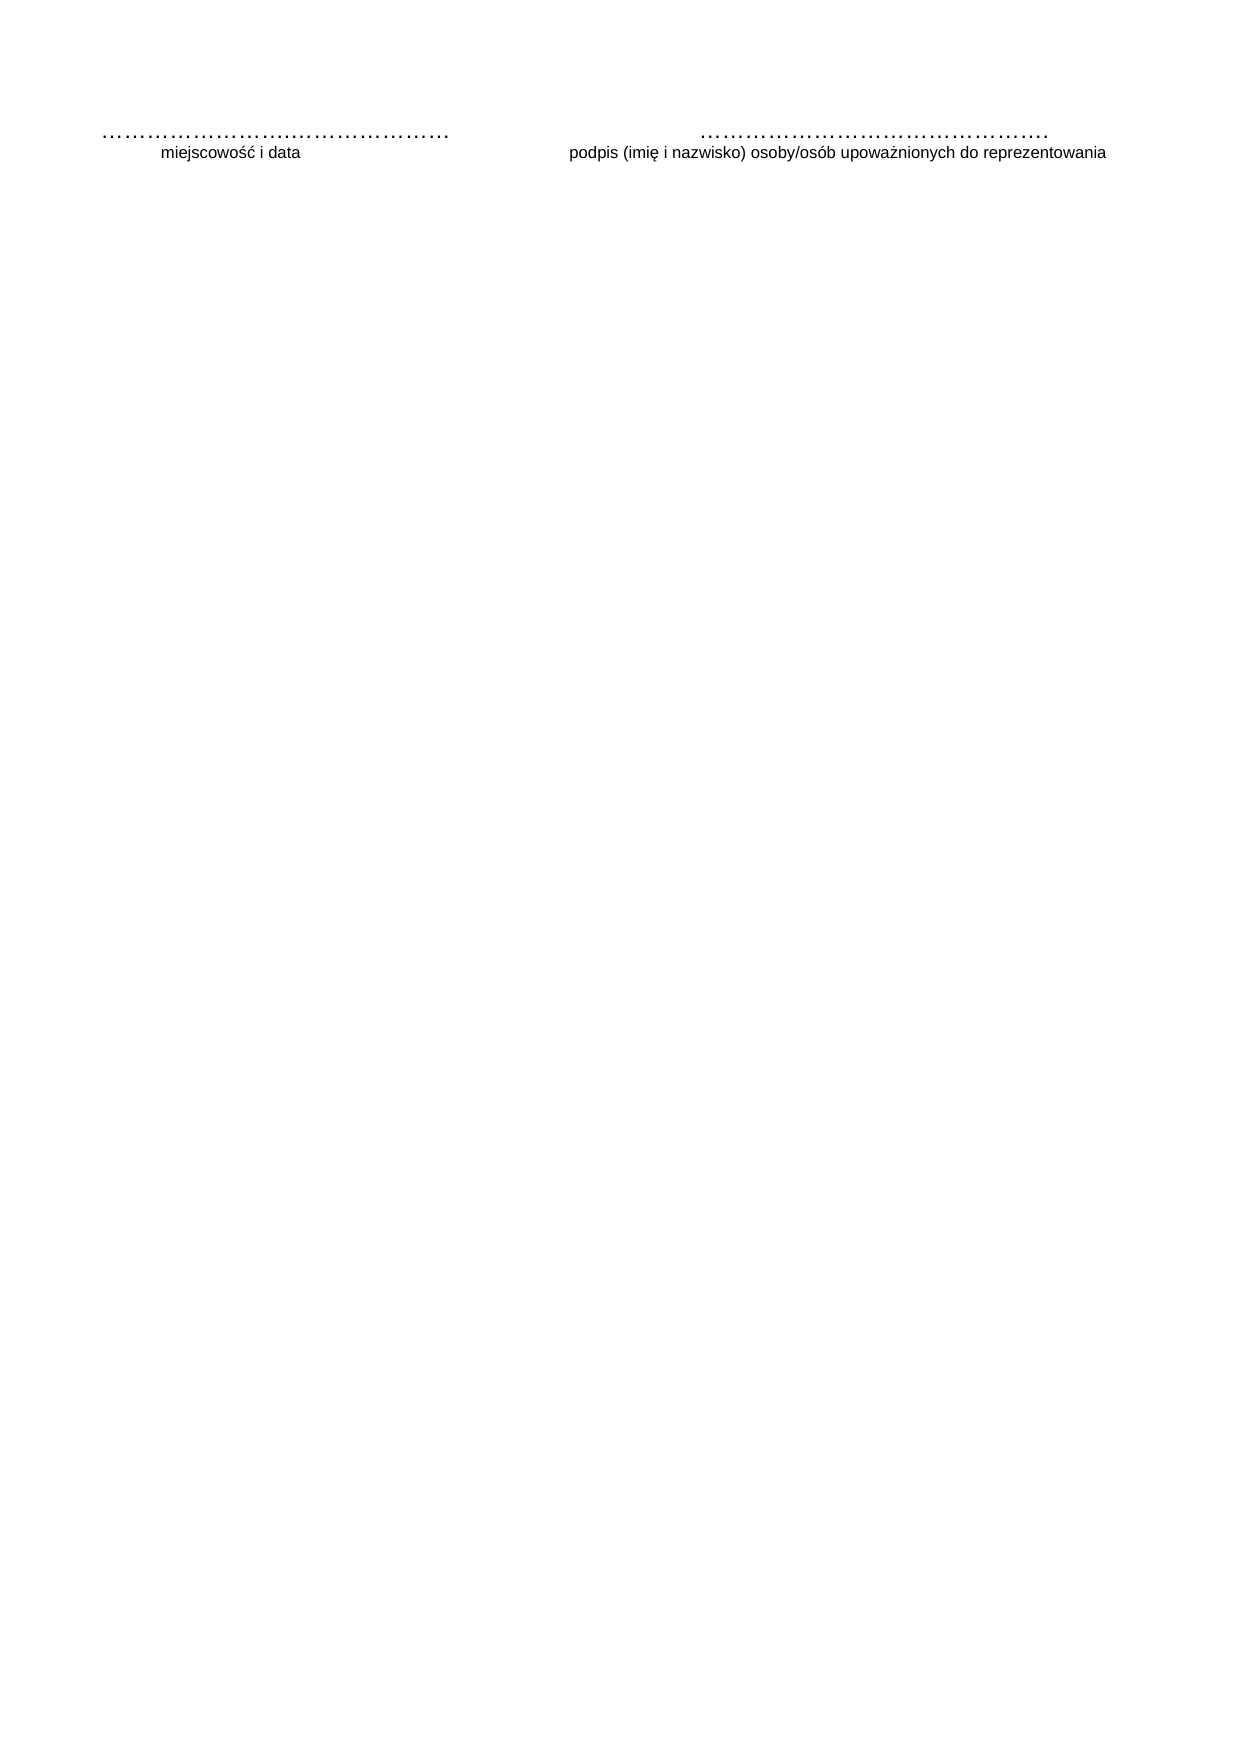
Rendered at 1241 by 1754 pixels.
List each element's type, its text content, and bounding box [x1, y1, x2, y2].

text miejscowość i data podpis (imię i nazwisko) osoby/osób upoważnionych do reprezentowania [100, 143, 1152, 162]
text …………………….………………… ………………………………………. [100, 89, 1152, 143]
